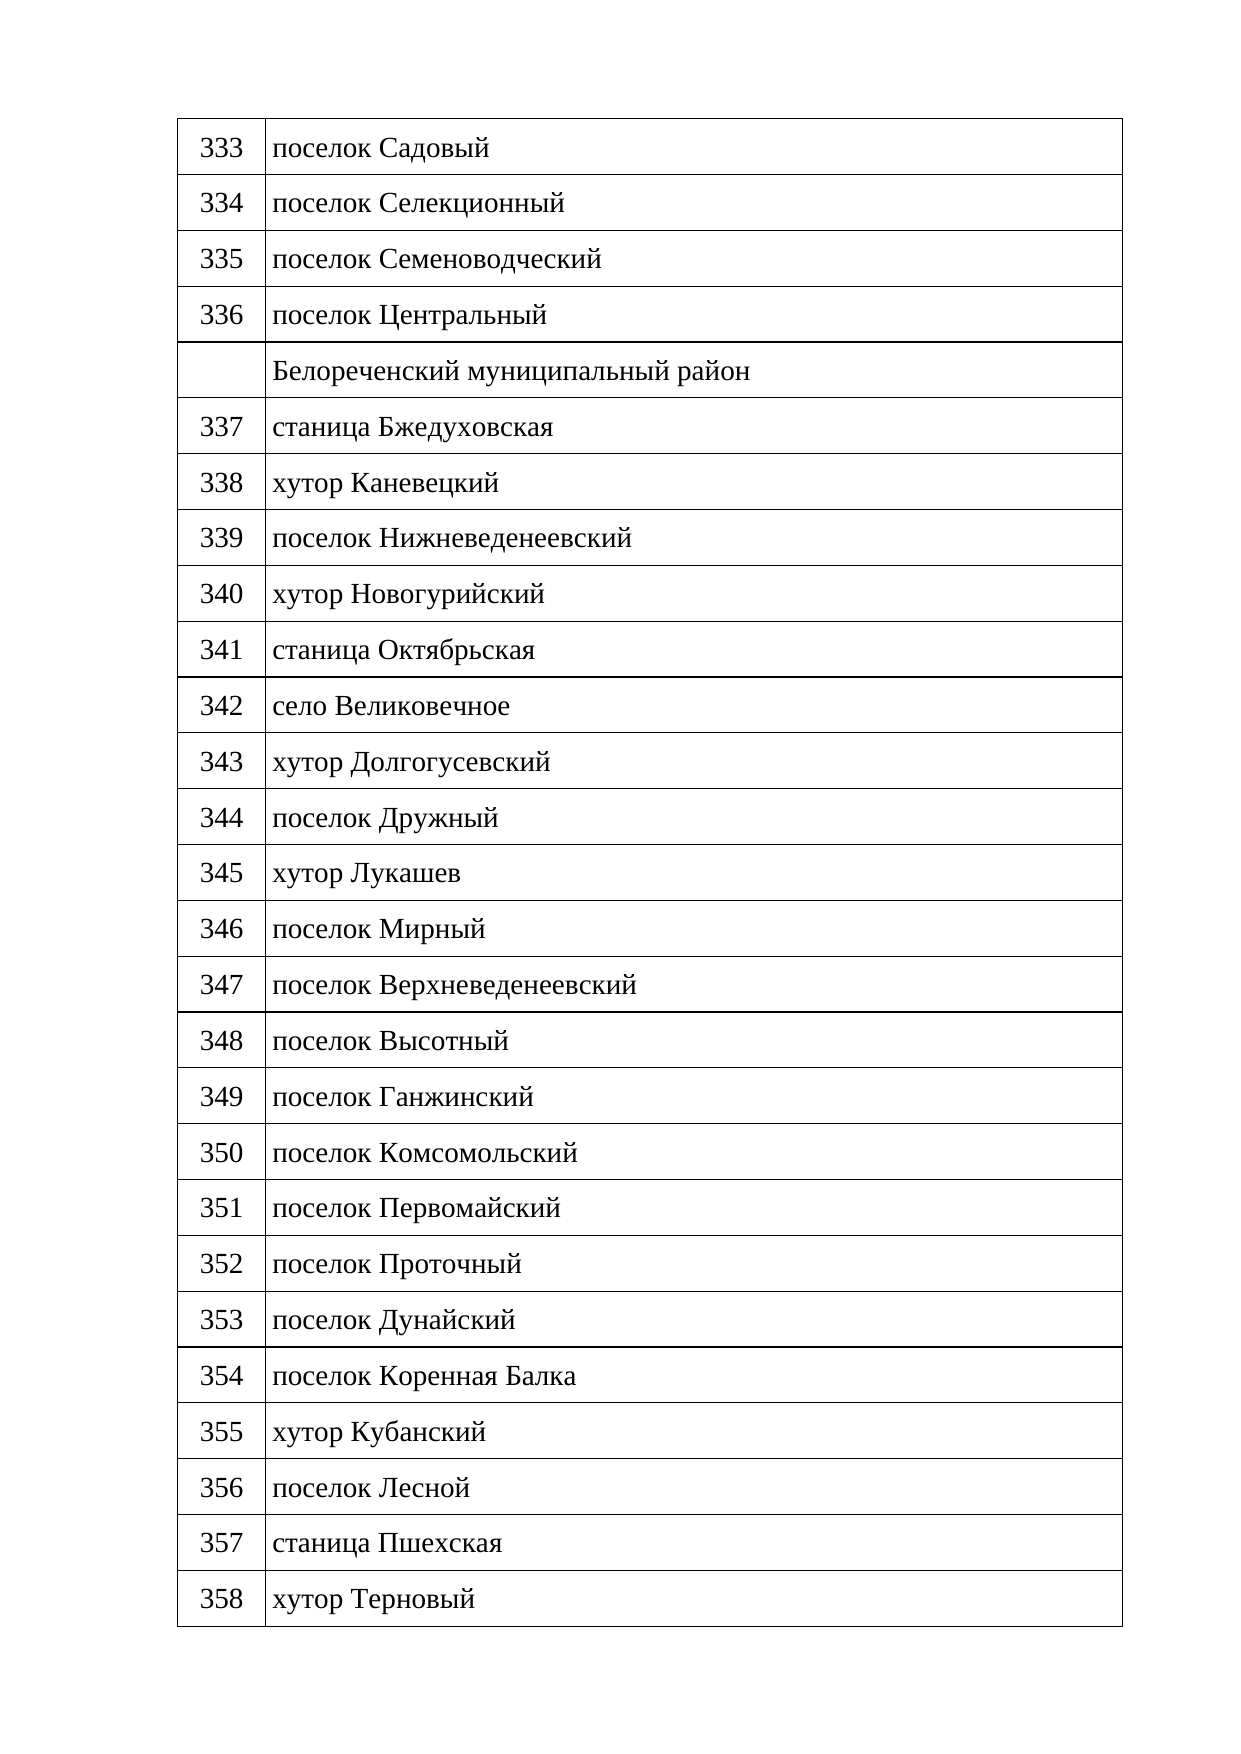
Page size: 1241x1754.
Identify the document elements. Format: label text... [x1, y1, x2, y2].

table_cell поселок Проточный [266, 1236, 1122, 1291]
table_cell поселок Высотный [266, 1013, 1122, 1067]
table_cell 343 [178, 733, 265, 788]
table_cell поселок Семеноводческий [266, 231, 1122, 286]
table_cell поселок Центральный [266, 287, 1122, 341]
table_cell поселок Селекционный [266, 175, 1122, 230]
table_cell Белореченский муниципальный район [266, 343, 1122, 397]
table_cell поселок Первомайский [266, 1180, 1122, 1235]
table_cell поселок Ганжинский [266, 1068, 1122, 1123]
table_cell 356 [178, 1459, 265, 1514]
table_cell хутор Долгогусевский [266, 733, 1122, 788]
table_cell хутор Кубанский [266, 1403, 1122, 1458]
table_cell 350 [178, 1124, 265, 1179]
table_cell 338 [178, 454, 265, 509]
table_cell 351 [178, 1180, 265, 1235]
table_cell поселок Дружный [266, 789, 1122, 844]
table_cell 342 [178, 678, 265, 732]
table_cell поселок Дунайский [266, 1292, 1122, 1346]
table_cell 336 [178, 287, 265, 341]
table_cell поселок Коренная Балка [266, 1348, 1122, 1402]
table_cell хутор Лукашев [266, 845, 1122, 900]
table_cell 355 [178, 1403, 265, 1458]
table_cell поселок Нижневеденеевский [266, 510, 1122, 565]
table_cell 345 [178, 845, 265, 900]
table_cell 354 [178, 1348, 265, 1402]
table_cell 349 [178, 1068, 265, 1123]
table_cell 344 [178, 789, 265, 844]
table_cell 335 [178, 231, 265, 286]
table_cell 334 [178, 175, 265, 230]
table_cell 337 [178, 398, 265, 453]
table_cell 339 [178, 510, 265, 565]
table_cell 348 [178, 1013, 265, 1067]
table_cell станица Октябрьская [266, 622, 1122, 676]
table_cell хутор Терновый [266, 1571, 1122, 1626]
table_cell станица Бжедуховская [266, 398, 1122, 453]
table_cell [178, 343, 265, 397]
table_cell 358 [178, 1571, 265, 1626]
table_cell 347 [178, 957, 265, 1011]
table_cell хутор Каневецкий [266, 454, 1122, 509]
table_cell 340 [178, 566, 265, 621]
table_cell поселок Комсомольский [266, 1124, 1122, 1179]
table_cell поселок Мирный [266, 901, 1122, 956]
table_cell станица Пшехская [266, 1515, 1122, 1570]
table_cell поселок Верхневеденеевский [266, 957, 1122, 1011]
table_cell поселок Садовый [266, 119, 1122, 174]
table_cell хутор Новогурийский [266, 566, 1122, 621]
table_cell 346 [178, 901, 265, 956]
table_cell село Великовечное [266, 678, 1122, 732]
table_cell 341 [178, 622, 265, 676]
table_cell поселок Лесной [266, 1459, 1122, 1514]
table_cell 353 [178, 1292, 265, 1346]
table_cell 333 [178, 119, 265, 174]
table_cell 352 [178, 1236, 265, 1291]
table_cell 357 [178, 1515, 265, 1570]
